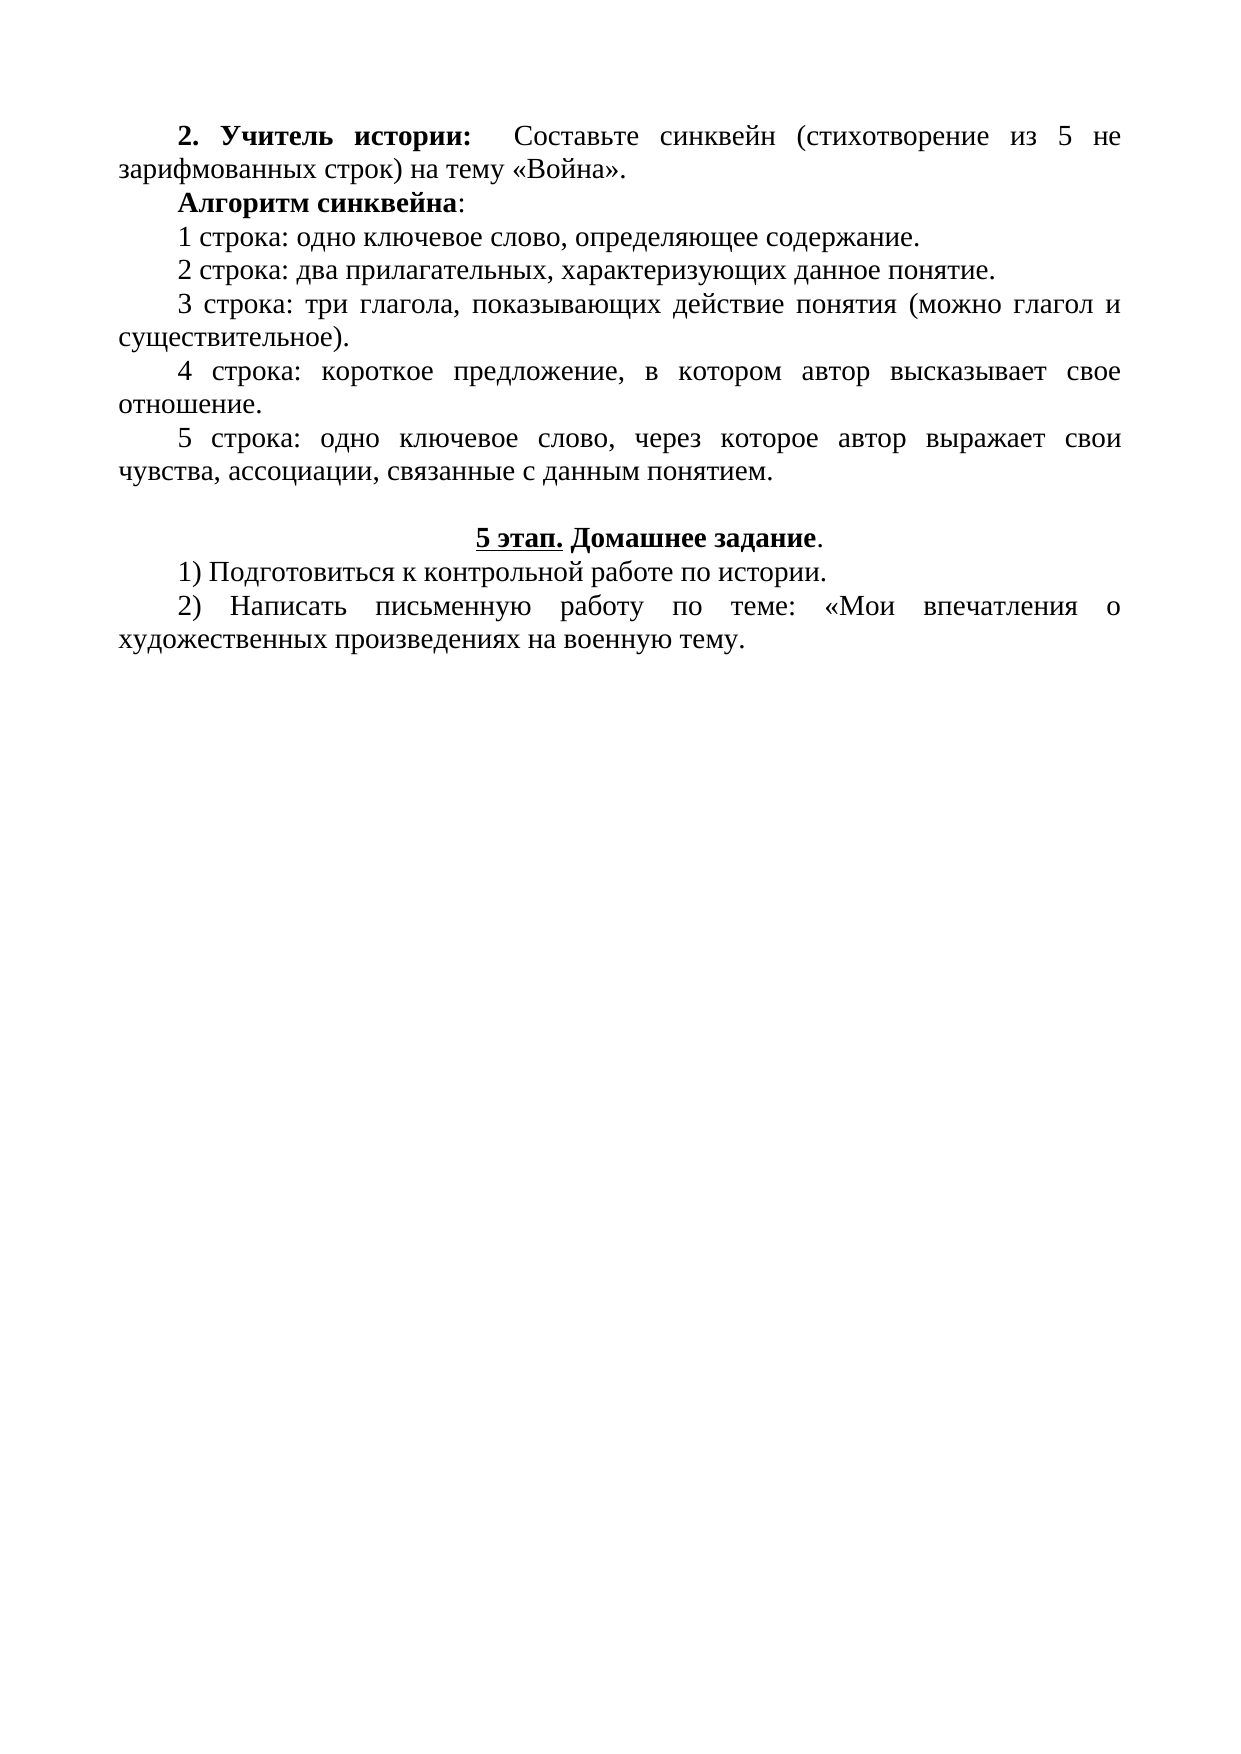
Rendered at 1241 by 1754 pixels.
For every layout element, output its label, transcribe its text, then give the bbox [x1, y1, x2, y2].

text 1) Подготовиться к контрольной работе по истории. [118, 554, 1122, 588]
text 1 строка: одно ключевое слово, определяющее содержание. [118, 219, 1122, 252]
text 2 строка: два прилагательных, характеризующих данное понятие. [118, 252, 1122, 286]
text 4 строка: короткое предложение, в котором автор высказывает свое отношение. [118, 353, 1122, 420]
text Алгоритм синквейна: [118, 185, 1122, 219]
text 2. Учитель истории: Составьте синквейн (стихотворение из 5 не зарифмованных строк) на тему «Война». [118, 118, 1122, 185]
text 5 этап. Домашнее задание. [118, 521, 1122, 554]
text 5 строка: одно ключевое слово, через которое автор выражает свои чувства, ассоциации, связанные с данным понятием. [118, 420, 1122, 487]
text 3 строка: три глагола, показывающих действие понятия (можно глагол и существительное). [118, 286, 1122, 353]
text 2) Написать письменную работу по теме: «Мои впечатления о художественных произведениях на военную тему. [118, 588, 1122, 655]
